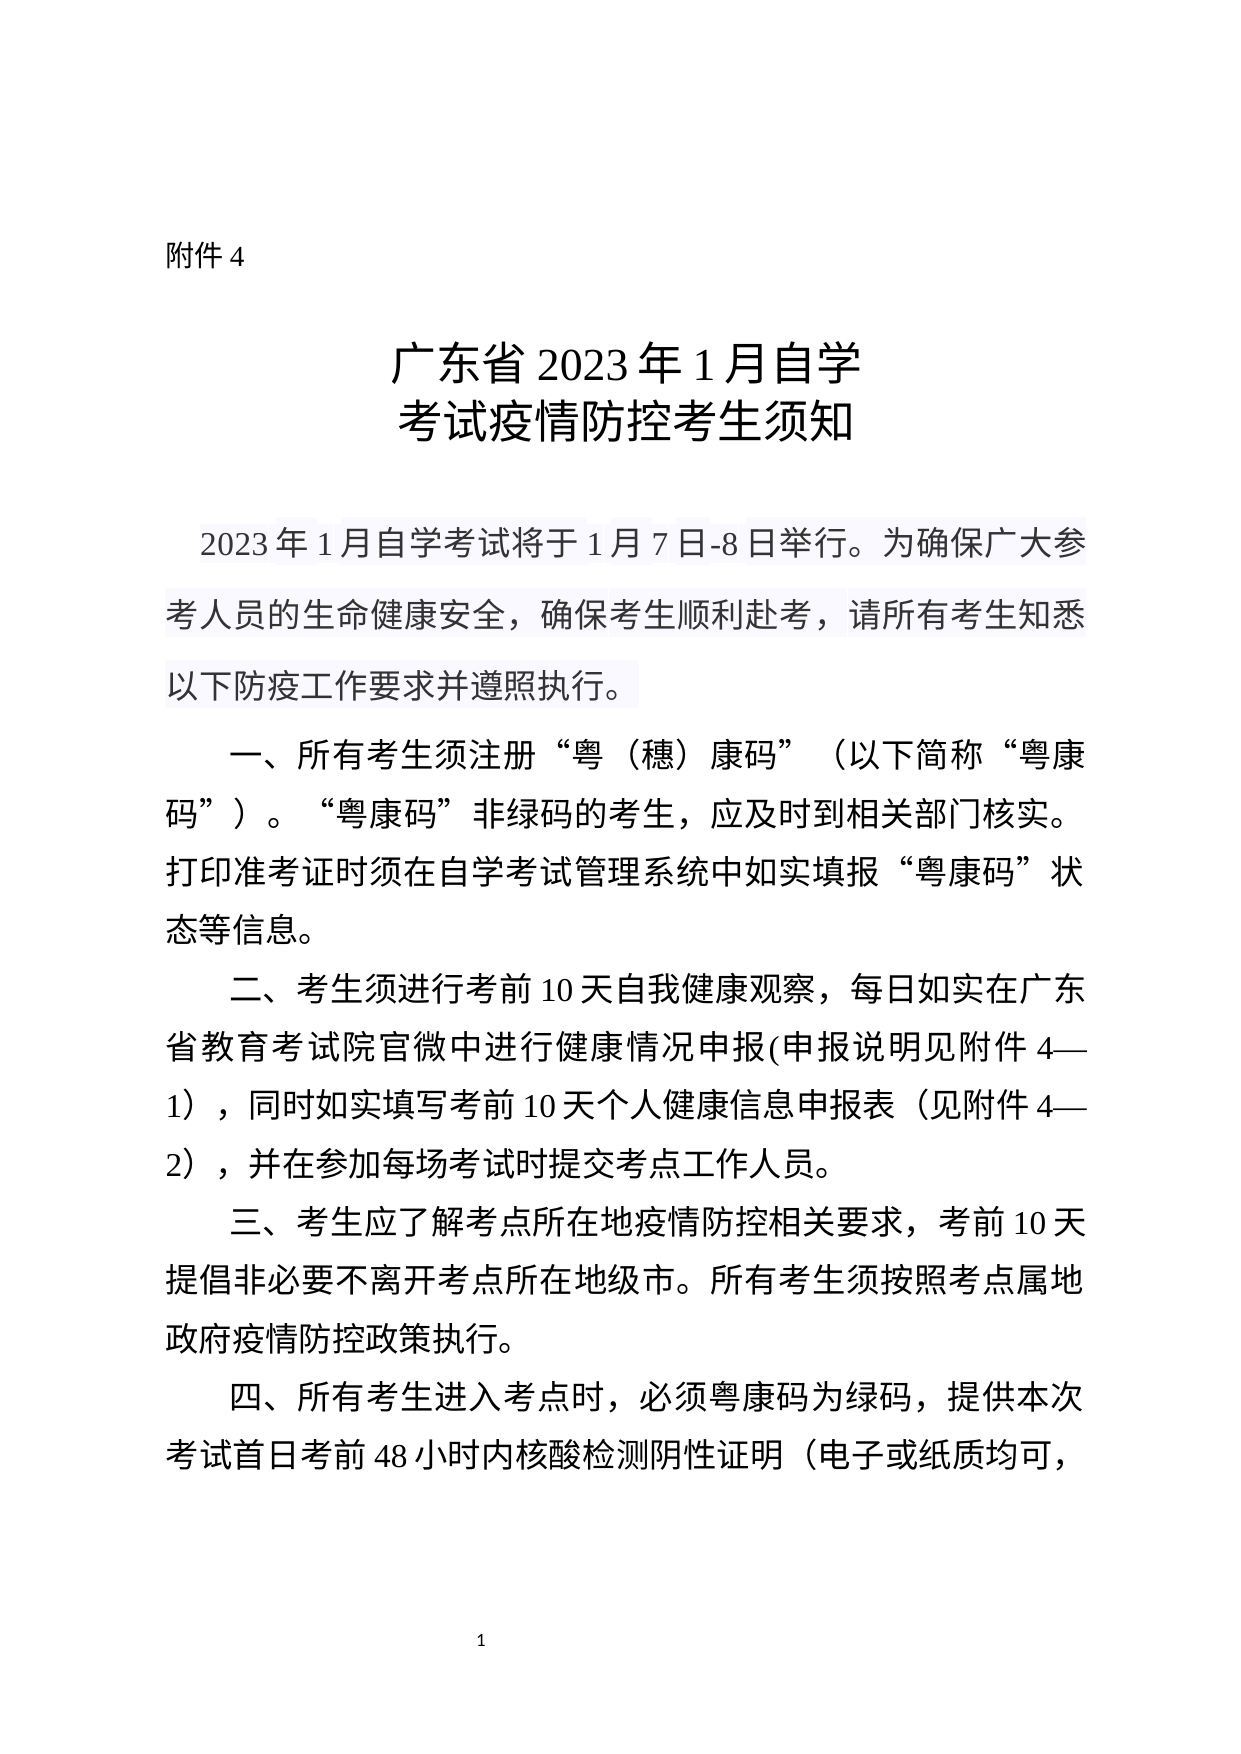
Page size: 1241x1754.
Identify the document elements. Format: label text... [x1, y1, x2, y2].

text 2023年1月自学考试将于1月7日-8日举行。为确保广大参考人员的生命健康安全，确保考生顺利赴考，请所有考生知悉以下防疫工作要求并遵照执行。 [165, 508, 1087, 716]
text 考试疫情防控考生须知 [165, 392, 1087, 450]
text 三、考生应了解考点所在地疫情防控相关要求，考前10天提倡非必要不离开考点所在地级市。所有考生须按照考点属地政府疫情防控政策执行。 [165, 1302, 1087, 1363]
text 二、考生须进行考前10天自我健康观察，每日如实在广东省教育考试院官微中进行健康情况申报(申报说明见附件4—1），同时如实填写考前10天个人健康信息申报表（见附件4—2），并在参加每场考试时提交考点工作人员。 [165, 954, 1087, 1188]
text 附件4 [229, 233, 1087, 275]
text 三、考生应了解考点所在地疫情防控相关要求，考前10天提倡非必要不离开考点所在地级市。所有考生须按照考点属地政府疫情防控政策执行。 [165, 1188, 1087, 1254]
text 一、所有考生须注册“粤（穗）康码”（以下简称“粤康码”）。“粤康码”非绿码的考生，应及时到相关部门核实。打印准考证时须在自学考试管理系统中如实填报“粤康码”状态等信息。 [165, 721, 1087, 954]
text 广东省2023年1月自学 [165, 333, 1087, 392]
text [165, 1363, 1087, 1479]
